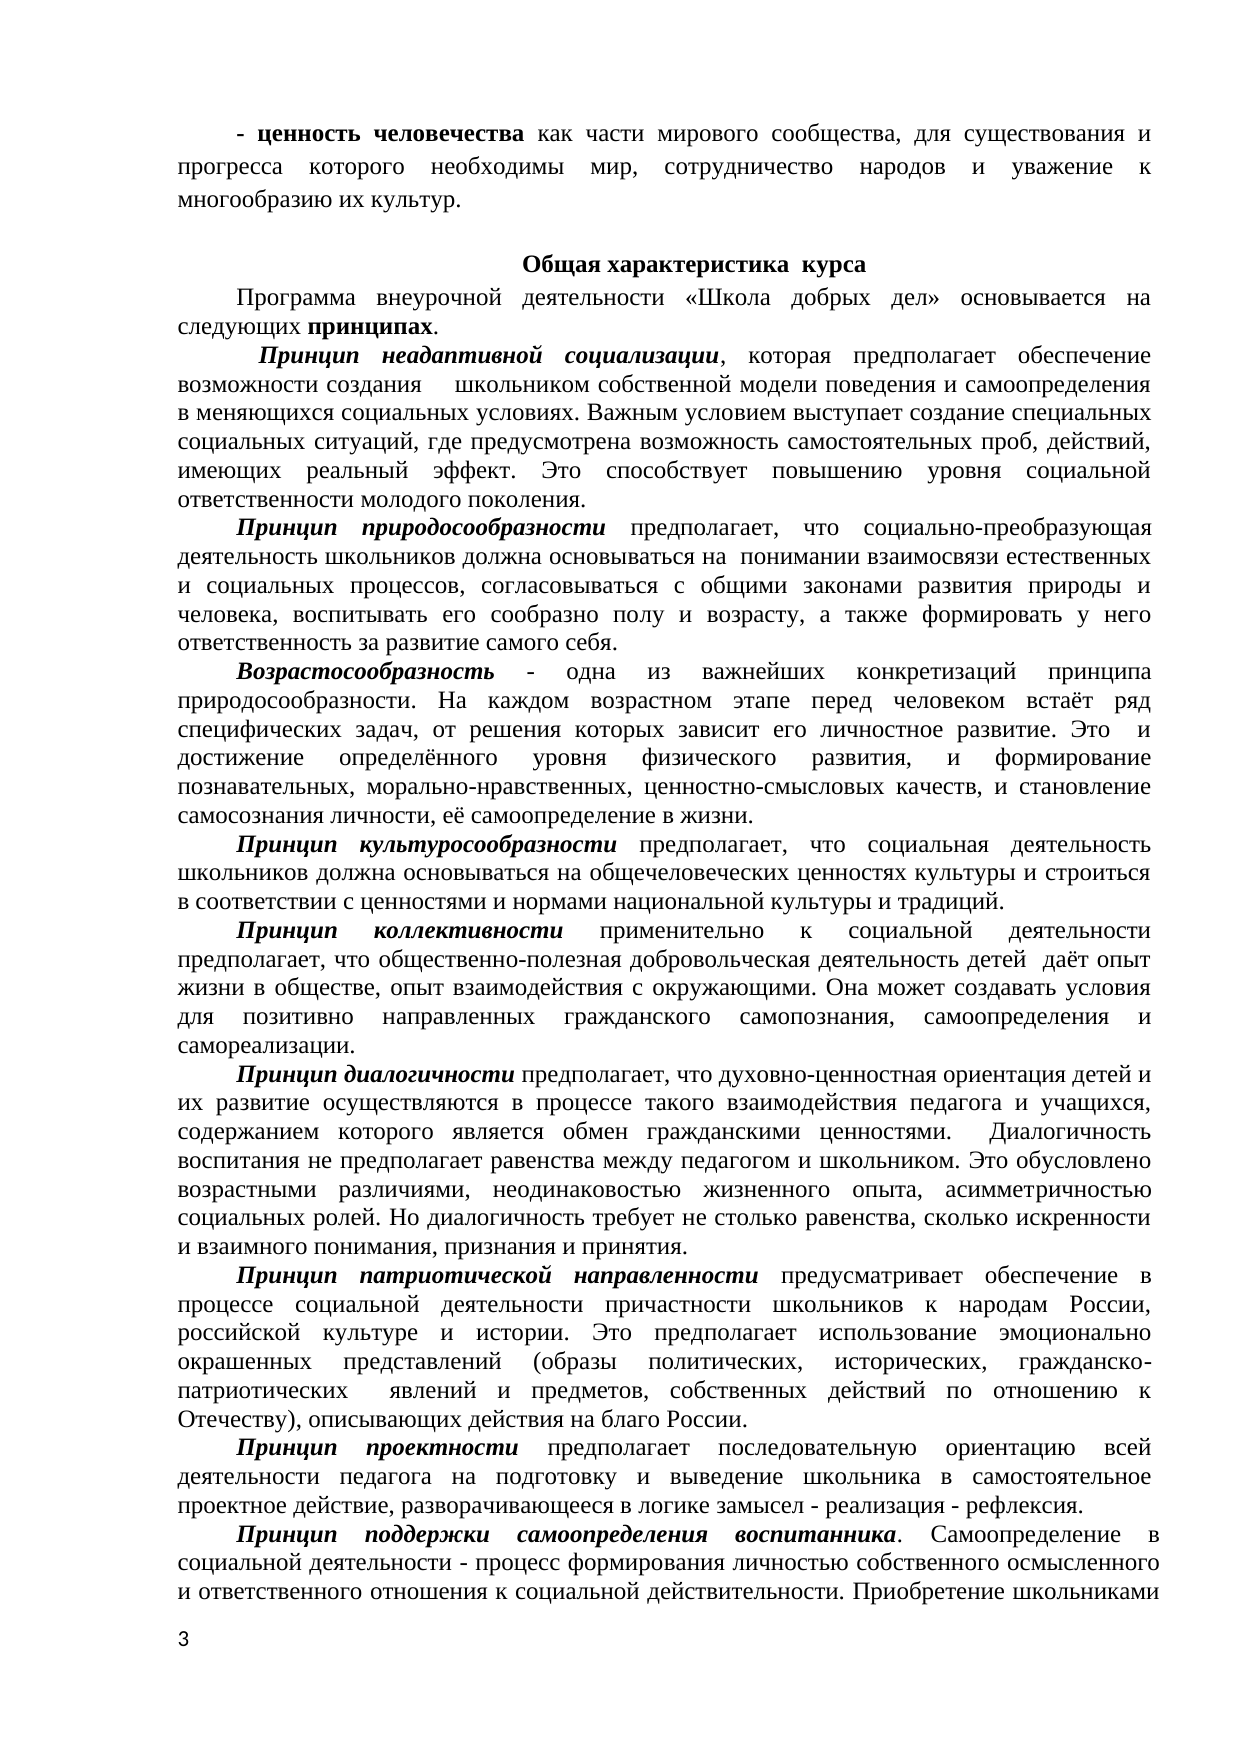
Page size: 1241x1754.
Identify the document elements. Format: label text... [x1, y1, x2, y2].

text Принцип природосообразности предполагает, что социально-преобразующая деятельность школьников должна основываться на понимании взаимосвязи естественных и социальных процессов, согласовываться с общими законами развития природы и человека, воспитывать его сообразно полу и возрасту, а также формировать у него ответственность за развитие самого себя. [177, 512, 1152, 656]
text Принцип неадаптивной социализации, которая предполагает обеспечение возможности создания школьником собственной модели поведения и самоопределения в меняющихся социальных условиях. Важным условием выступает создание специальных социальных ситуаций, где предусмотрена возможность самостоятельных проб, действий, имеющих реальный эффект. Это способствует повышению уровня социальной ответственности молодого поколения. [177, 340, 1152, 512]
text Принцип диалогичности предполагает, что духовно-ценностная ориентация детей и их развитие осуществляются в процессе такого взаимодействия педагога и учащихся, содержанием которого является обмен гражданскими ценностями. Диалогичность воспитания не предполагает равенства между педагогом и школьником. Это обусловлено возрастными различиями, неодинаковостью жизненного опыта, асимметричностью социальных ролей. Но диалогичность требует не столько равенства, сколько искренности и взаимного понимания, признания и принятия. [177, 1059, 1152, 1260]
text Принцип проектности предполагает последовательную ориентацию всей деятельности педагога на подготовку и выведение школьника в самостоятельное проектное действие, разворачивающееся в логике замысел - реализация - рефлексия. [177, 1432, 1152, 1519]
text Принцип коллективности применительно к социальной деятельности предполагает, что общественно-полезная добровольческая деятельность детей даёт опыт жизни в обществе, опыт взаимодействия с окружающими. Она может создавать условия для позитивно направленных гражданского самопознания, самоопределения и самореализации. [177, 915, 1152, 1059]
text - ценность человечества как части мирового сообщества, для существования и прогресса которого необходимы мир, сотрудничество народов и уважение к многообразию их культур. [177, 118, 1152, 213]
text Общая характеристика курса [177, 249, 1152, 278]
text Возрастосообразность - одна из важнейших конкретизаций принципа природосообразности. На каждом возрастном этапе перед человеком встаёт ряд специфических задач, от решения которых зависит его личностное развитие. Это и достижение определённого уровня физического развития, и формирование познавательных, морально-нравственных, ценностно-смысловых качеств, и становление самосознания личности, её самоопределение в жизни. [177, 656, 1152, 829]
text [177, 1519, 1160, 1605]
text Программа внеурочной деятельности «Школа добрых дел» основывается на следующих принципах. [177, 282, 1152, 340]
text Принцип культуросообразности предполагает, что социальная деятельность школьников должна основываться на общечеловеческих ценностях культуры и строиться в соответствии с ценностями и нормами национальной культуры и традиций. [177, 829, 1152, 915]
text Принцип патриотической направленности предусматривает обеспечение в процессе социальной деятельности причастности школьников к народам России, российской культуре и истории. Это предполагает использование эмоционально окрашенных представлений (образы политических, исторических, гражданско-патриотических явлений и предметов, собственных действий по отношению к Отечеству), описывающих действия на благо России. [177, 1260, 1152, 1432]
